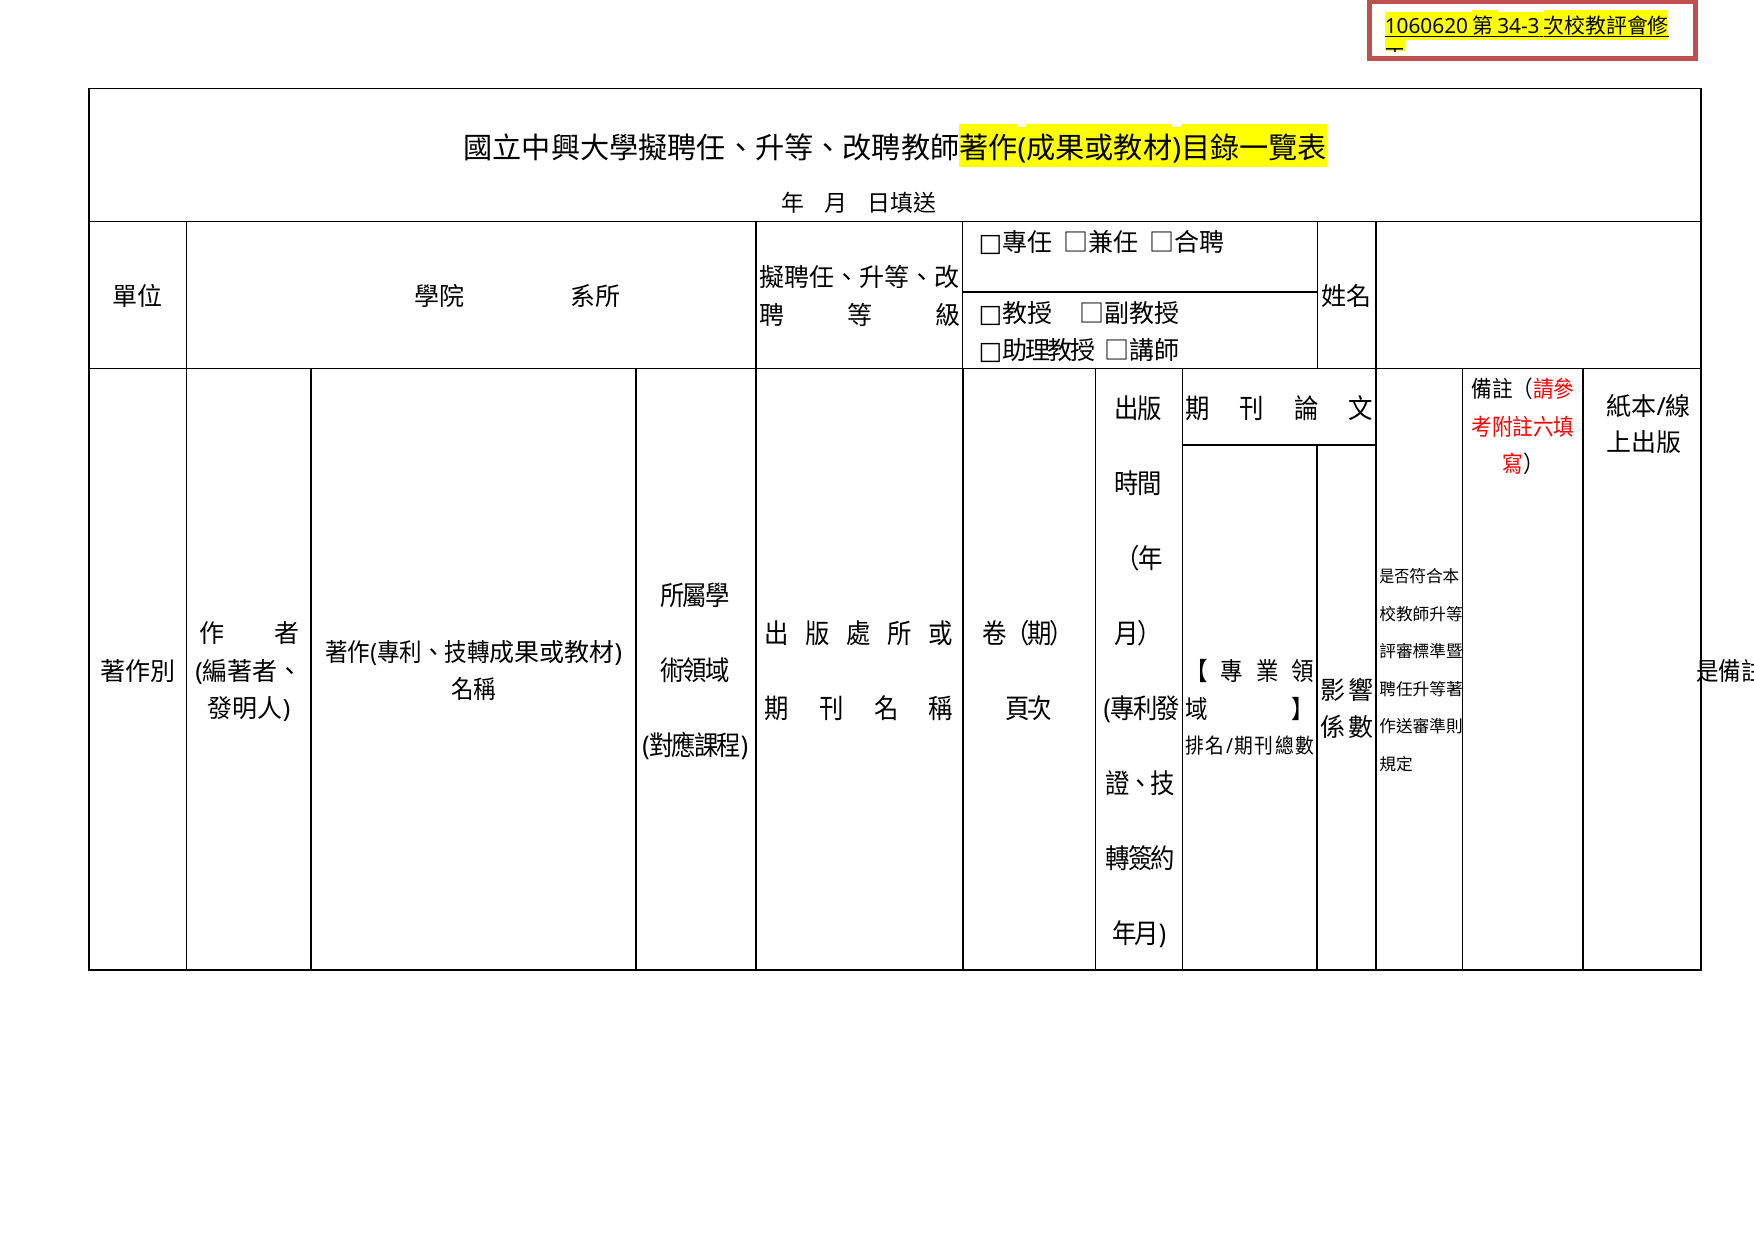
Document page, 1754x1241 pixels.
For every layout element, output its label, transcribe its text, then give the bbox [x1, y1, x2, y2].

table_cell 著作(專利、技轉成果或教材)名稱 [312, 369, 635, 969]
table_cell 卷（期） 頁次 [964, 369, 1095, 969]
table_cell 單位 [90, 222, 186, 367]
table_cell □教授 □副教授 □助理教授 □講師 [963, 293, 1317, 367]
table_cell 【專業領域】 排名/期刊總數 [1183, 446, 1316, 969]
table_cell 出版處所或 期刊名稱 [757, 369, 962, 969]
table_cell 擬聘任、升等、改 聘等級 [757, 222, 962, 367]
table_cell 是備註 [1584, 369, 1700, 969]
table_cell 是否符合本校教師升等評審標準暨聘任升等著作送審準則規定 [1377, 369, 1462, 969]
table_cell 作 者 (編著者、發明人) [187, 369, 310, 969]
table_cell [1377, 222, 1700, 367]
table_cell 所屬學 術領域 (對應課程) [637, 369, 755, 969]
table_cell 期刊論文 [1183, 369, 1375, 444]
table_cell 著作別 [90, 369, 186, 969]
table_cell 出版 時間 （年月） (專利發證、技轉簽約年月) [1096, 369, 1182, 969]
table_cell 備註（請參考附註六填寫） [1463, 369, 1582, 969]
table_cell 影響係數 [1318, 446, 1375, 969]
table_header 國立中興大學擬聘任、升等、改聘教師著作(成果或教材)目錄一覽表 年 月 日填送 [90, 89, 1700, 221]
table_cell □專任 □兼任 □合聘 [963, 222, 1317, 291]
table_cell 姓名 [1318, 222, 1375, 367]
table_cell 學院 系所 [187, 222, 755, 367]
